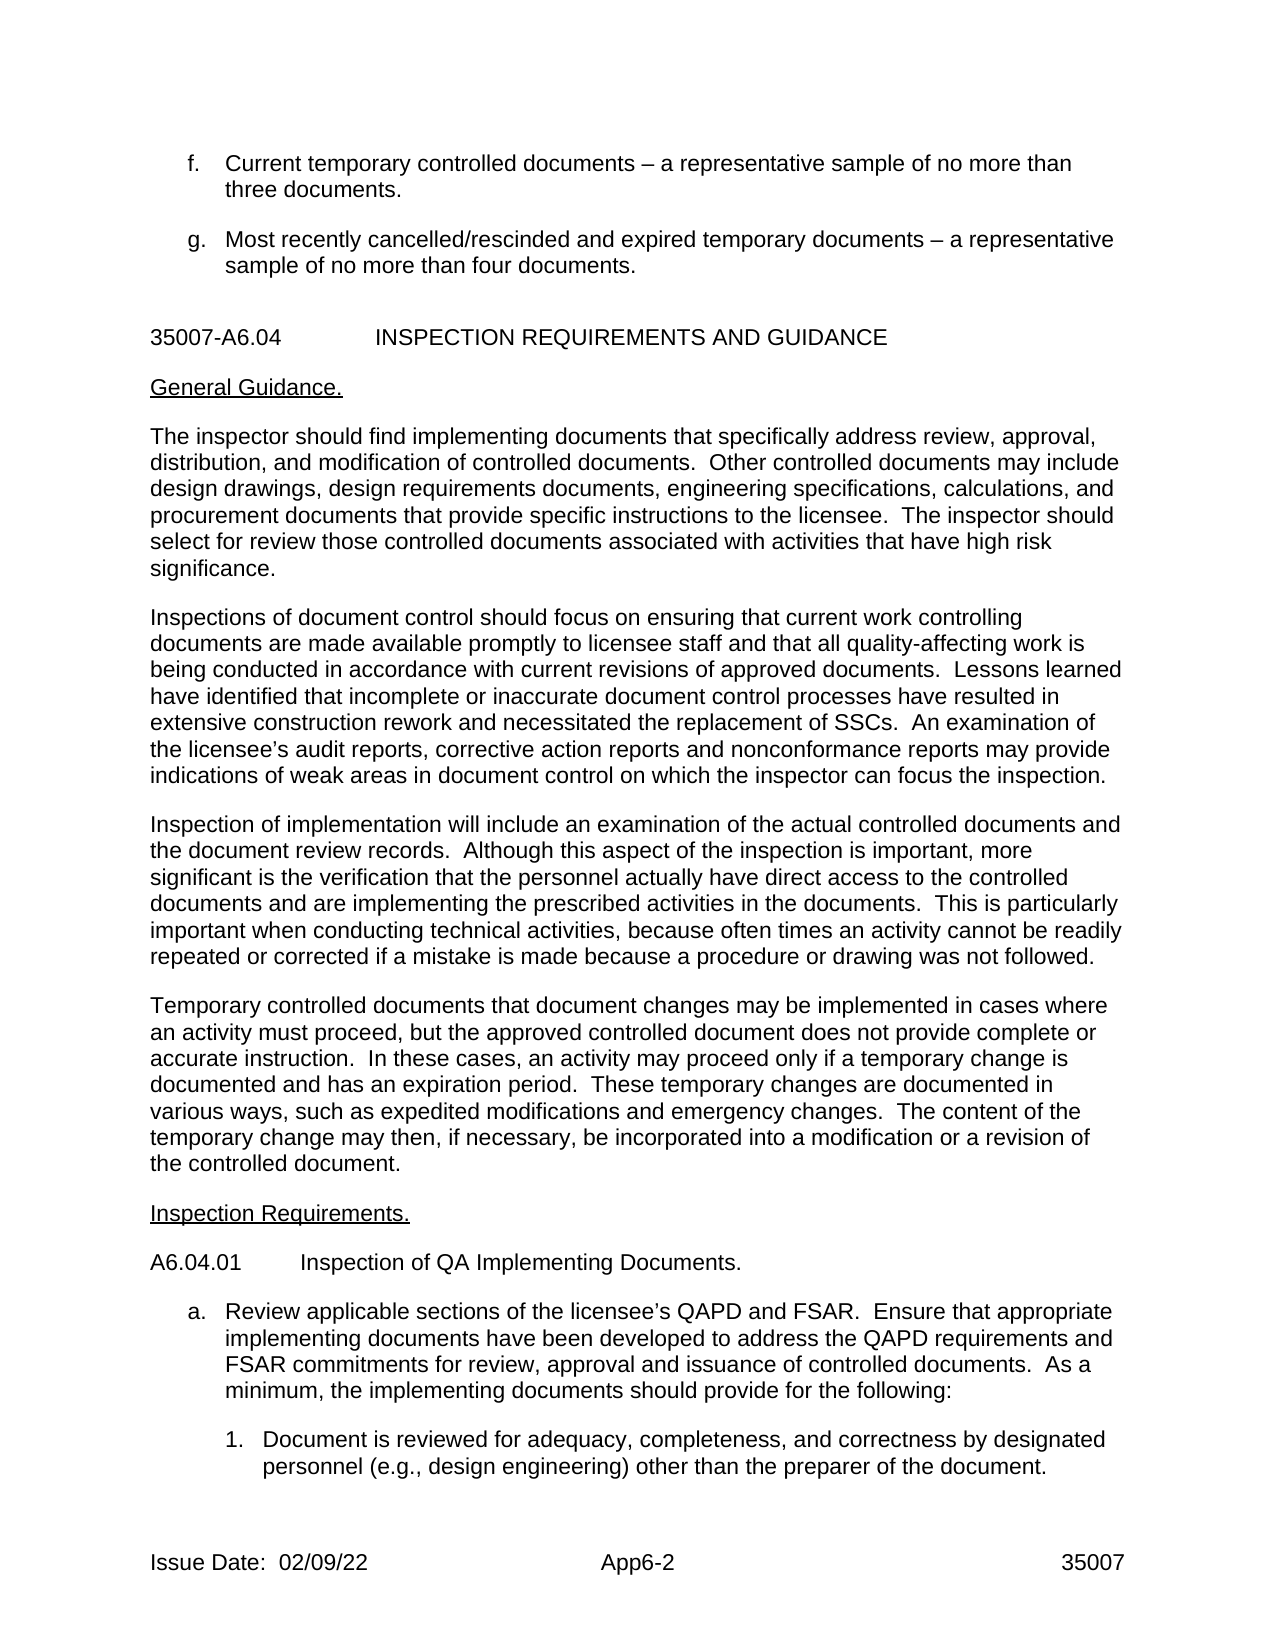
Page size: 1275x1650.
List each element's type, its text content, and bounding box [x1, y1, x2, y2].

text a. Review applicable sections of the licensee’s QAPD and FSAR. Ensure that appropriate implementing documents have been developed to address the QAPD requirements and FSAR commitments for review, approval and issuance of controlled documents. As a minimum, the implementing documents should provide for the following: [187, 1298, 1125, 1403]
subtitle 35007-A6.04 INSPECTION REQUIREMENTS AND GUIDANCE [150, 324, 1125, 351]
list Most recently cancelled/rescinded and expired temporary documents – a representative sample of no more than four documents. [187, 226, 1125, 278]
text Inspection of implementation will include an examination of the actual controlled documents and the document review records. Although this aspect of the inspection is important, more significant is the verification that the personnel actually have direct access to the controlled documents and are implementing the prescribed activities in the documents. This is particularly important when conducting technical activities, because often times an activity cannot be readily repeated or corrected if a mistake is made because a procedure or drawing was not followed. [150, 811, 1125, 969]
text Temporary controlled documents that document changes may be implemented in cases where an activity must proceed, but the approved controlled document does not provide complete or accurate instruction. In these cases, an activity may proceed only if a temporary change is documented and has an expiration period. These temporary changes are documented in various ways, such as expedited modifications and emergency changes. The content of the temporary change may then, if necessary, be incorporated into a modification or a revision of the controlled document. [150, 992, 1125, 1177]
text Inspections of document control should focus on ensuring that current work controlling documents are made available promptly to licensee staff and that all quality-affecting work is being conducted in accordance with current revisions of approved documents. Lessons learned have identified that incomplete or inaccurate document control processes have resulted in extensive construction rework and necessitated the replacement of SSCs. An examination of the licensee’s audit reports, corrective action reports and nonconformance reports may provide indications of weak areas in document control on which the inspector can focus the inspection. [150, 604, 1125, 788]
text 1. Document is reviewed for adequacy, completeness, and correctness by designated personnel (e.g., design engineering) other than the preparer of the document. [225, 1426, 1125, 1479]
text A6.04.01 Inspection of QA Implementing Documents. [150, 1249, 1125, 1275]
text The inspector should find implementing documents that specifically address review, approval, distribution, and modification of controlled documents. Other controlled documents may include design drawings, design requirements documents, engineering specifications, calculations, and procurement documents that provide specific instructions to the licensee. The inspector should select for review those controlled documents associated with activities that have high risk significance. [150, 423, 1125, 581]
list Current temporary controlled documents – a representative sample of no more than three documents. [187, 150, 1125, 203]
text Inspection Requirements. [150, 1199, 1125, 1226]
text General Guidance. [150, 373, 1125, 400]
